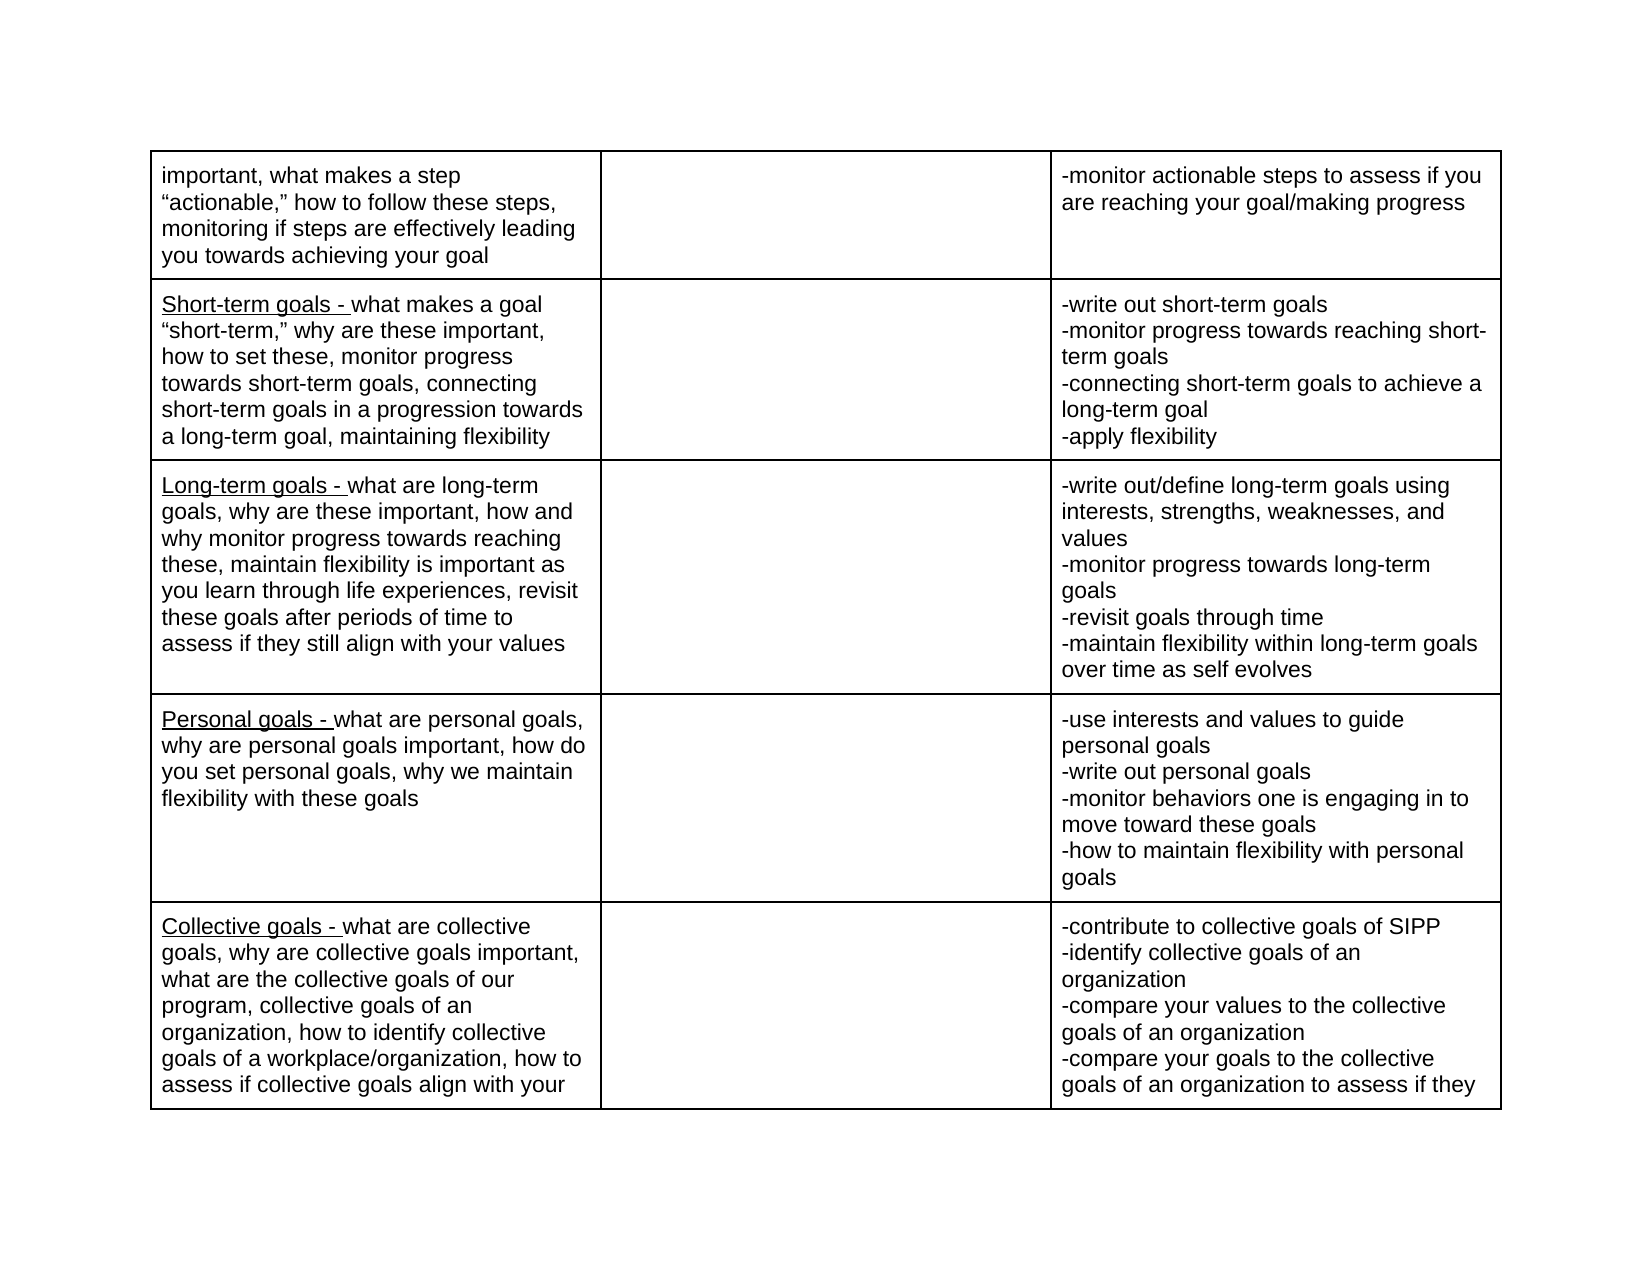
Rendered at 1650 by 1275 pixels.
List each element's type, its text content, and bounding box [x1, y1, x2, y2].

table_cell [602, 903, 1050, 1108]
table_cell [602, 461, 1050, 693]
table_cell -write out/define long-term goals using interests, strengths, weaknesses, and values -monitor progress towards long-term goals -revisit goals through time -maintain flexibility within long-term goals over time as self evolves [1052, 461, 1500, 693]
table_cell [602, 280, 1050, 459]
table_cell Personal goals - what are personal goals, why are personal goals important, how do you set personal goals, why we maintain flexibility with these goals [152, 695, 600, 901]
table_cell [602, 152, 1050, 278]
table_cell -use interests and values to guide personal goals -write out personal goals -monitor behaviors one is engaging in to move toward these goals -how to maintain flexibility with personal goals [1052, 695, 1500, 901]
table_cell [152, 903, 600, 1108]
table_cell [1052, 903, 1500, 1108]
table_cell -write out short-term goals -monitor progress towards reaching short-term goals -connecting short-term goals to achieve a long-term goal -apply flexibility [1052, 280, 1500, 459]
table_cell Short-term goals - what makes a goal “short-term,” why are these important, how to set these, monitor progress towards short-term goals, connecting short-term goals in a progression towards a long-term goal, maintaining flexibility [152, 280, 600, 459]
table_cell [152, 152, 600, 278]
table_cell [602, 695, 1050, 901]
table_cell Long-term goals - what are long-term goals, why are these important, how and why monitor progress towards reaching these, maintain flexibility is important as you learn through life experiences, revisit these goals after periods of time to assess if they still align with your values [152, 461, 600, 693]
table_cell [1052, 152, 1500, 278]
